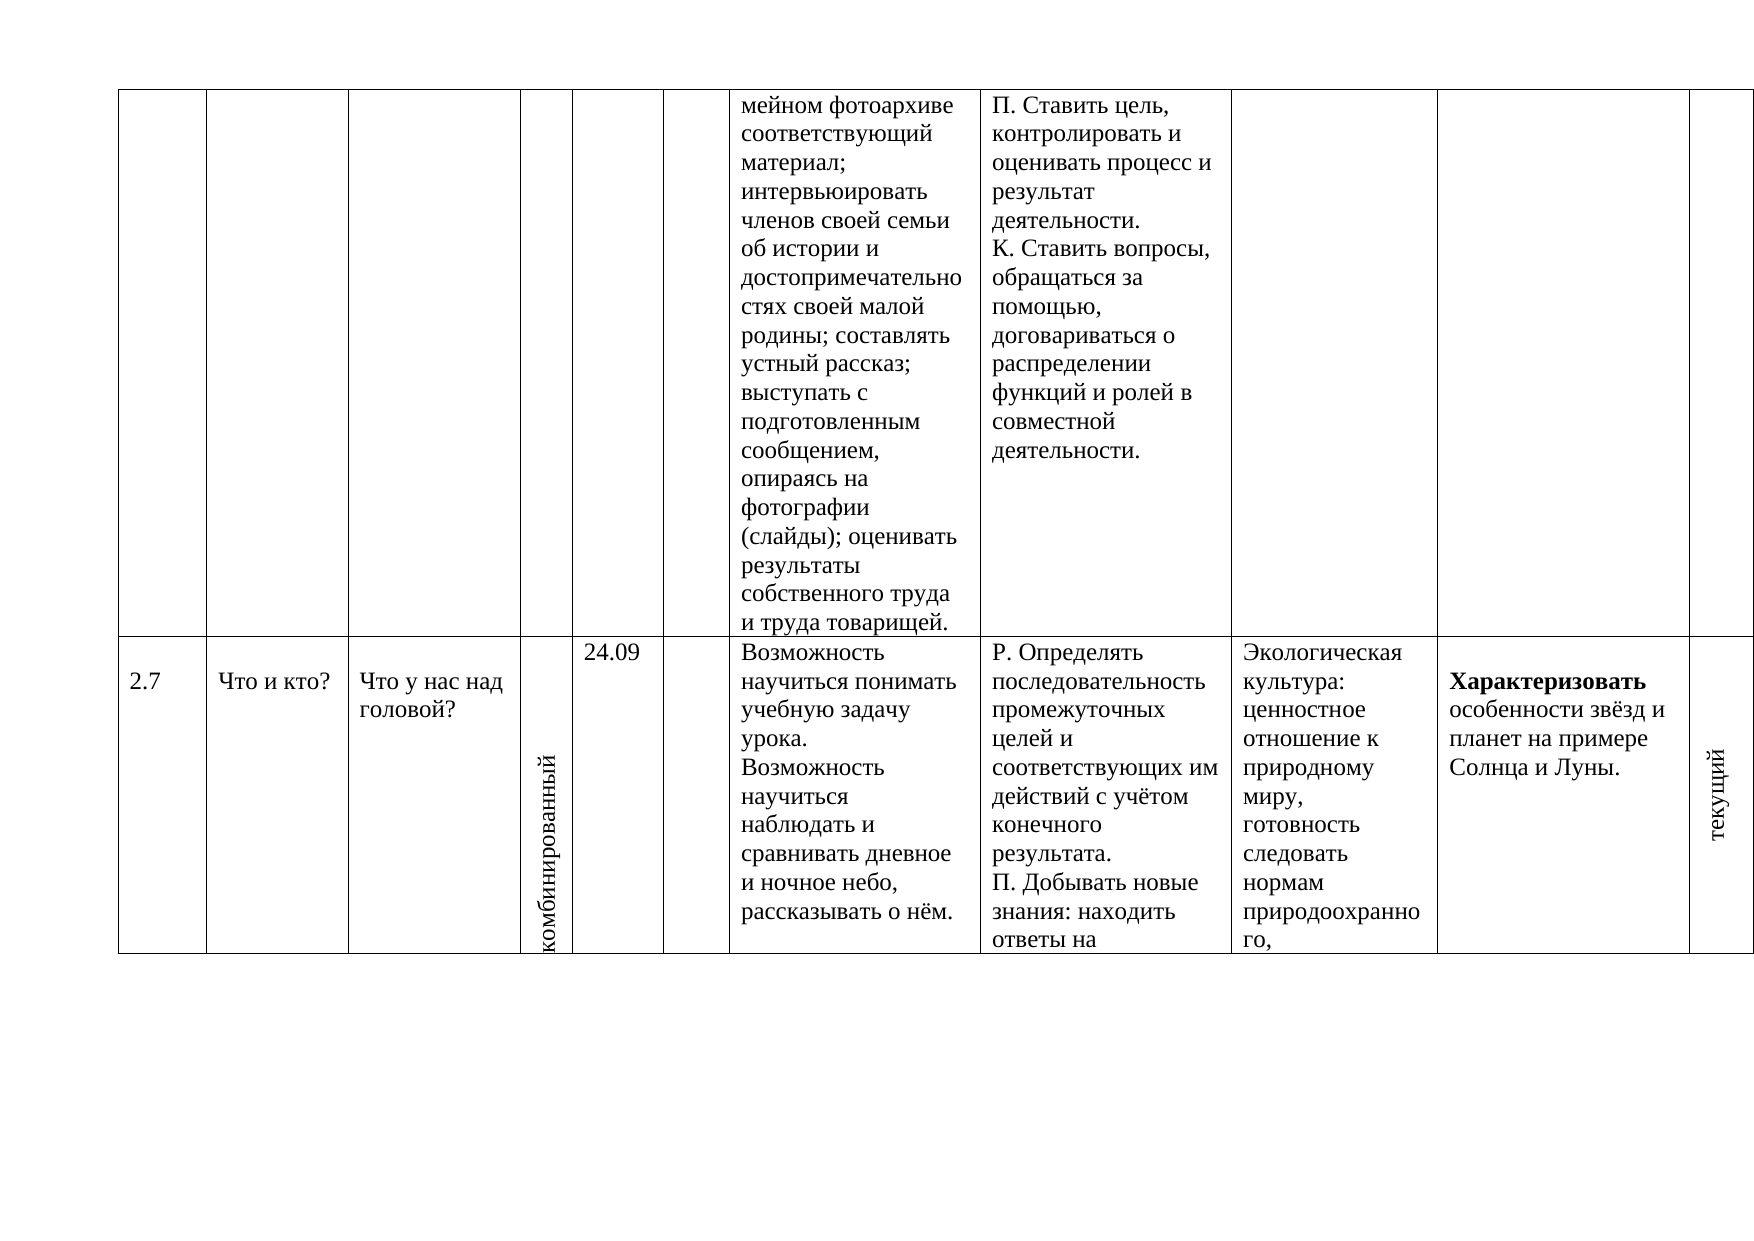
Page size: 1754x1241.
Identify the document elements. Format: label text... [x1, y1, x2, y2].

table_cell [119, 90, 206, 636]
table_cell [521, 90, 572, 636]
table_cell [1438, 90, 1689, 636]
table_cell Что у нас над головой? [349, 637, 520, 953]
table_cell [207, 90, 348, 636]
table_cell Р. Определять последовательность промежуточных целей и соответствующих им действий с учётом конечного результата. П. Добывать новые знания: находить ответы на [981, 637, 1231, 953]
table_cell 2.7 [119, 637, 206, 953]
table_cell текущий [1690, 637, 1753, 953]
table_cell [664, 637, 729, 953]
table_cell [573, 90, 663, 636]
table_cell мейном фотоархиве соответствующий материал; интервьюировать членов своей семьи об истории и достопримечательностях своей малой родины; составлять устный рассказ; выступать с подготовленным сообщением, опираясь на фотографии (слайды); оценивать результаты собственного труда и труда товарищей. [730, 90, 980, 636]
table_cell П. Ставить цель, контролировать и оценивать процесс и результат деятельности. К. Ставить вопросы, обращаться за помощью, договариваться о распределении функций и ролей в совместной деятельности. [981, 90, 1231, 636]
table_cell [664, 90, 729, 636]
table_cell [1690, 90, 1753, 636]
table_cell 24.09 [573, 637, 663, 953]
table_cell Что и кто? [207, 637, 348, 953]
table_cell комбинированный [521, 637, 572, 953]
table_cell [349, 90, 520, 636]
table_cell Возможность научиться понимать учебную задачу урока. Возможность научиться наблюдать и сравнивать дневное и ночное небо, рассказывать о нём. [730, 637, 980, 953]
table_cell [1232, 90, 1437, 636]
table_cell Характеризовать особенности звёзд и планет на примере Солнца и Луны. [1438, 637, 1689, 953]
table_cell Экологическая культура: ценностное отношение к природному миру, готовность следовать нормам природоохранного, [1232, 637, 1437, 953]
